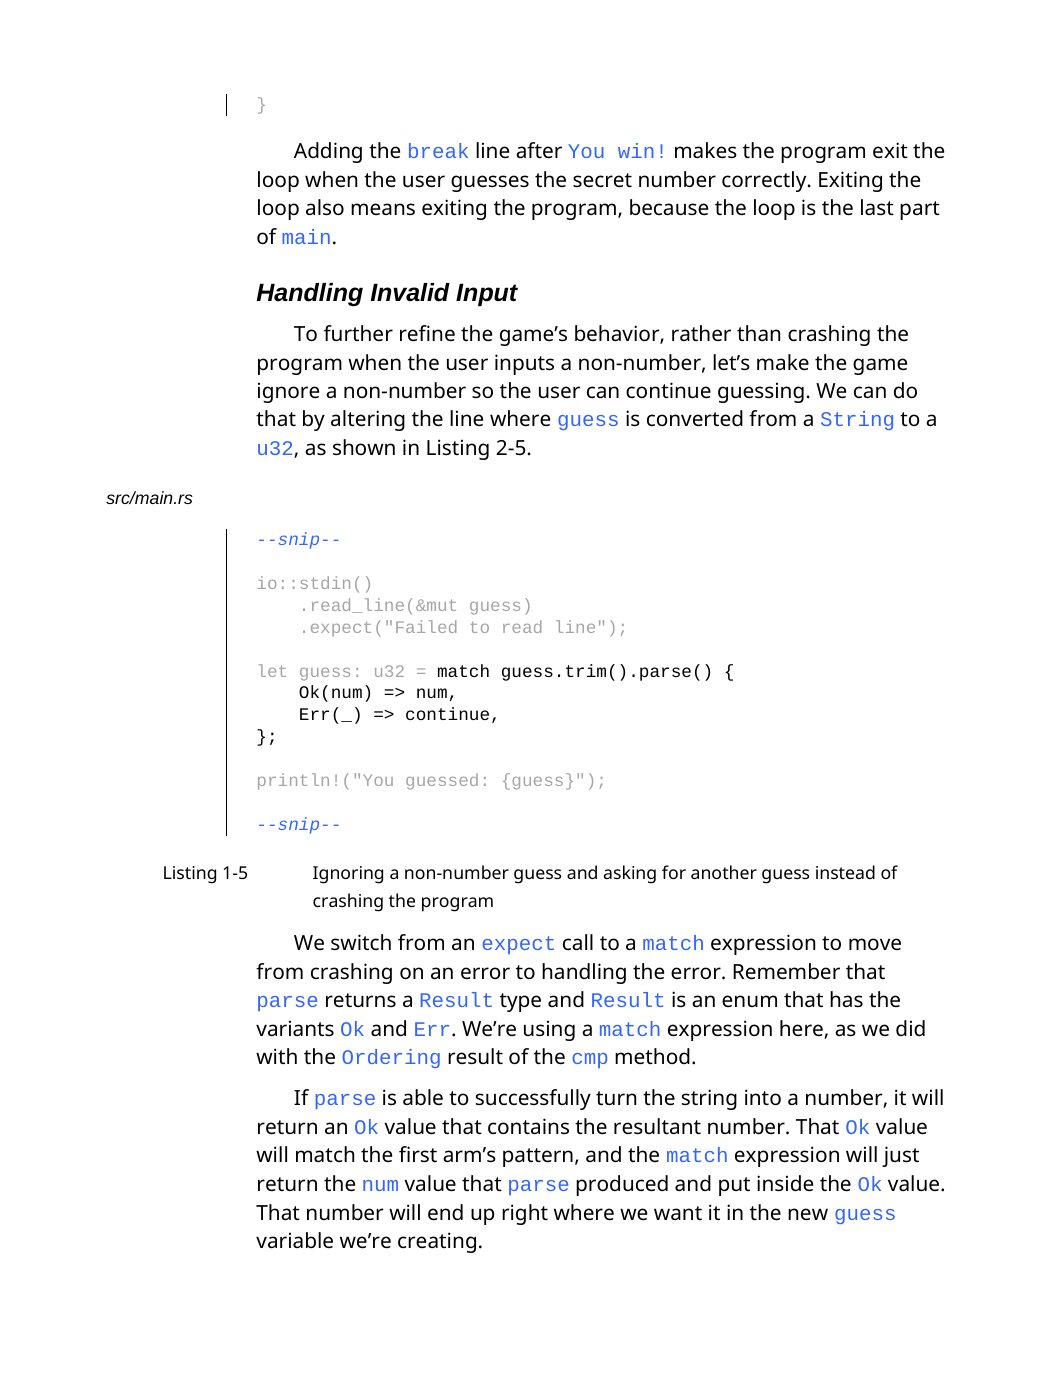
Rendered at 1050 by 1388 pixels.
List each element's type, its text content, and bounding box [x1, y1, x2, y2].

list Ignoring a non-number guess and asking for another guess instead of crashing the program [162, 861, 950, 912]
text io::stdin() [227, 573, 950, 595]
text .expect("Failed to read line"); [227, 617, 950, 639]
text Ok(num) => num, [227, 682, 950, 704]
text If parse is able to successfully turn the string into a number, it will return an Ok value that contains the resultant number. That Ok value will match the first arm’s pattern, and the match expression will just return the num value that parse produced and put inside the Ok value. That number will end up right where we want it in the new guess variable we’re creating. [256, 1083, 950, 1255]
text }; [227, 726, 950, 748]
text Handling Invalid Input [256, 275, 950, 307]
text --snip-- [227, 814, 950, 836]
text } [227, 94, 950, 116]
text println!("You guessed: {guess}"); [227, 770, 950, 792]
text To further refine the game’s behavior, rather than crashing the program when the user inputs a non-number, let’s make the game ignore a non-number so the user can continue guessing. We can do that by altering the line where guess is converted from a String to a u32, as shown in Listing 2-5. [256, 319, 950, 462]
text src/main.rs [106, 487, 950, 508]
text Err(_) => continue, [227, 704, 950, 726]
text let guess: u32 = match guess.trim().parse() { [227, 661, 950, 682]
text .read_line(&mut guess) [227, 595, 950, 617]
text --snip-- [227, 529, 950, 551]
text We switch from an expect call to a match expression to move from crashing on an error to handling the error. Remember that parse returns a Result type and Result is an enum that has the variants Ok and Err. We’re using a match expression here, as we did with the Ordering result of the cmp method. [256, 928, 950, 1071]
text Adding the break line after You win! makes the program exit the loop when the user guesses the secret number correctly. Exiting the loop also means exiting the program, because the loop is the last part of main. [256, 136, 950, 250]
